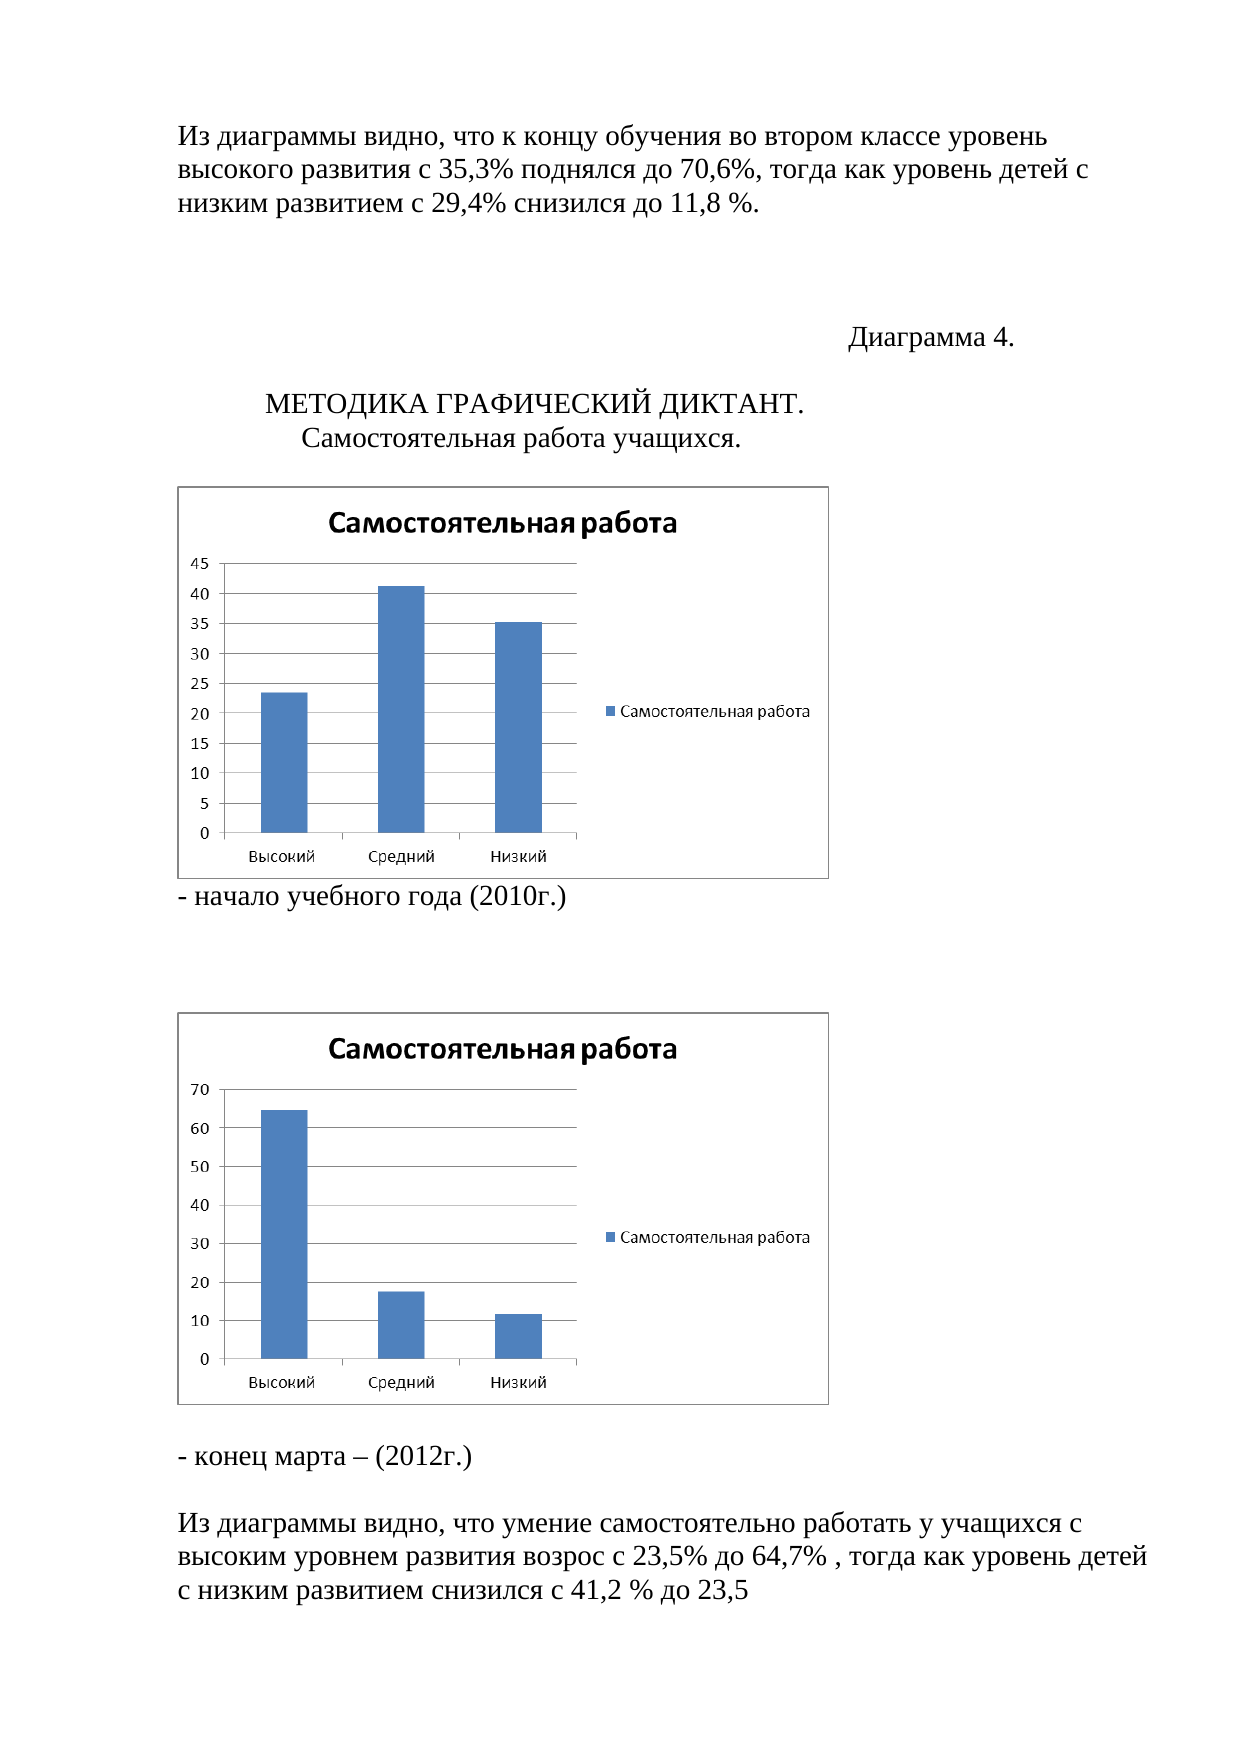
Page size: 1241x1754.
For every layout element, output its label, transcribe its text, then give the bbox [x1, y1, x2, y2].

text - конец марта – (2012г.) [177, 1438, 1152, 1471]
text - начало учебного года (2010г.) [177, 878, 1152, 912]
text Из диаграммы видно, что к концу обучения во втором классе уровень высокого развития с 35,3% поднялся до 70,6%, тогда как уровень детей с низким развитием с 29,4% снизился до 11,8 %. [177, 118, 1152, 219]
text Самостоятельная работа учащихся. [177, 420, 1152, 453]
text Из диаграммы видно, что умение самостоятельно работать у учащихся с высоким уровнем развития возрос с 23,5% до 64,7% , тогда как уровень детей с низким развитием снизился с 41,2 % до 23,5 [177, 1505, 1152, 1606]
picture [177, 1012, 829, 1405]
text Диаграмма 4. [177, 319, 1152, 353]
picture [177, 486, 829, 879]
text МЕТОДИКА ГРАФИЧЕСКИЙ ДИКТАНТ. [177, 386, 1152, 420]
